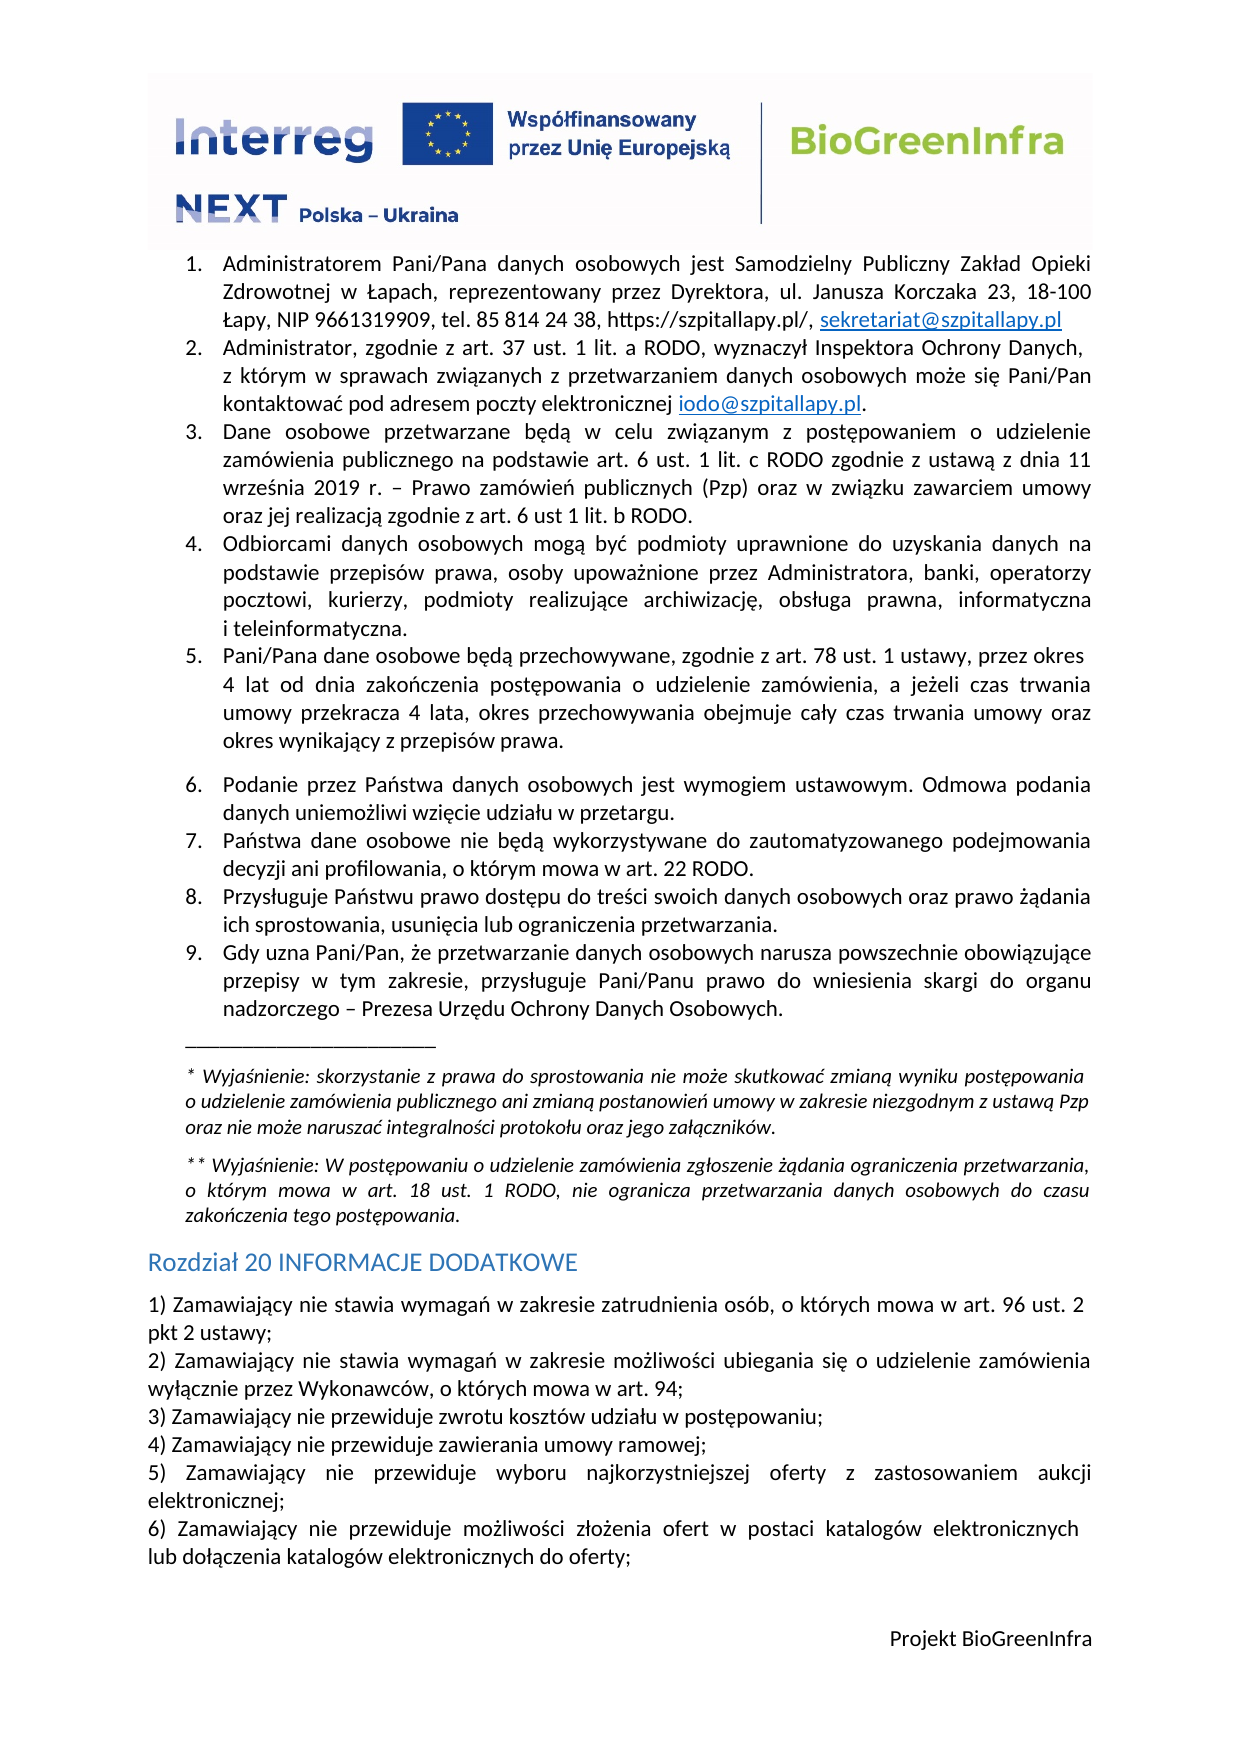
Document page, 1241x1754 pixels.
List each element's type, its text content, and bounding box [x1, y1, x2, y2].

text ** Wyjaśnienie: W postępowaniu o udzielenie zamówienia zgłoszenie żądania ograniczenia przetwarzania, o którym mowa w art. 18 ust. 1 RODO, nie ogranicza przetwarzania danych osobowych do czasu zakończenia tego postępowania. [185, 1152, 1093, 1228]
list Odbiorcami danych osobowych mogą być podmioty uprawnione do uzyskania danych na podstawie przepisów prawa, osoby upoważnione przez Administratora, banki, operatorzy pocztowi, kurierzy, podmioty realizujące archiwizację, obsługa prawna, informatyczna i teleinformatyczna. [185, 529, 1093, 642]
text 3) Zamawiający nie przewiduje zwrotu kosztów udziału w postępowaniu; [148, 1402, 1093, 1430]
text 2) Zamawiający nie stawia wymagań w zakresie możliwości ubiegania się o udzielenie zamówienia wyłącznie przez Wykonawców, o których mowa w art. 94; [148, 1346, 1093, 1402]
list Pani/Pana dane osobowe będą przechowywane, zgodnie z art. 78 ust. 1 ustawy, przez okres 4 lat od dnia zakończenia postępowania o udzielenie zamówienia, a jeżeli czas trwania umowy przekracza 4 lata, okres przechowywania obejmuje cały czas trwania umowy oraz okres wynikający z przepisów prawa. [185, 642, 1093, 754]
list Przysługuje Państwu prawo dostępu do treści swoich danych osobowych oraz prawo żądania ich sprostowania, usunięcia lub ograniczenia przetwarzania. [185, 882, 1093, 938]
picture [147, 73, 1093, 250]
list Podanie przez Państwa danych osobowych jest wymogiem ustawowym. Odmowa podania danych uniemożliwi wzięcie udziału w przetargu. [185, 770, 1093, 826]
text 5) Zamawiający nie przewiduje wyboru najkorzystniejszej oferty z zastosowaniem aukcji elektronicznej; [148, 1458, 1093, 1514]
text ______________________ [185, 1023, 1093, 1051]
text 4) Zamawiający nie przewiduje zawierania umowy ramowej; [148, 1430, 1093, 1458]
text 1) Zamawiający nie stawia wymagań w zakresie zatrudnienia osób, o których mowa w art. 96 ust. 2 pkt 2 ustawy; [148, 1290, 1093, 1346]
list Administrator, zgodnie z art. 37 ust. 1 lit. a RODO, wyznaczył Inspektora Ochrony Danych, z którym w sprawach związanych z przetwarzaniem danych osobowych może się Pani/Pan kontaktować pod adresem poczty elektronicznej iodo@szpitallapy.pl. [185, 333, 1093, 417]
list Państwa dane osobowe nie będą wykorzystywane do zautomatyzowanego podejmowania decyzji ani profilowania, o którym mowa w art. 22 RODO. [185, 826, 1093, 882]
text 6) Zamawiający nie przewiduje możliwości złożenia ofert w postaci katalogów elektronicznych lub dołączenia katalogów elektronicznych do oferty; [148, 1514, 1093, 1571]
subtitle Rozdział 20 INFORMACJE DODATKOWE [148, 1245, 1093, 1278]
list Gdy uzna Pani/Pan, że przetwarzanie danych osobowych narusza powszechnie obowiązujące przepisy w tym zakresie, przysługuje Pani/Panu prawo do wniesienia skargi do organu nadzorczego – Prezesa Urzędu Ochrony Danych Osobowych. [185, 938, 1093, 1023]
list Administratorem Pani/Pana danych osobowych jest Samodzielny Publiczny Zakład Opieki Zdrowotnej w Łapach, reprezentowany przez Dyrektora, ul. Janusza Korczaka 23, 18-100 Łapy, NIP 9661319909, tel. 85 814 24 38, https://szpitallapy.pl/, sekretariat@szpitallapy.pl [185, 250, 1093, 333]
text * Wyjaśnienie: skorzystanie z prawa do sprostowania nie może skutkować zmianą wyniku postępowania o udzielenie zamówienia publicznego ani zmianą postanowień umowy w zakresie niezgodnym z ustawą Pzp oraz nie może naruszać integralności protokołu oraz jego załączników. [185, 1063, 1093, 1139]
list Dane osobowe przetwarzane będą w celu związanym z postępowaniem o udzielenie zamówienia publicznego na podstawie art. 6 ust. 1 lit. c RODO zgodnie z ustawą z dnia 11 września 2019 r. – Prawo zamówień publicznych (Pzp) oraz w związku zawarciem umowy oraz jej realizacją zgodnie z art. 6 ust 1 lit. b RODO. [185, 417, 1093, 529]
